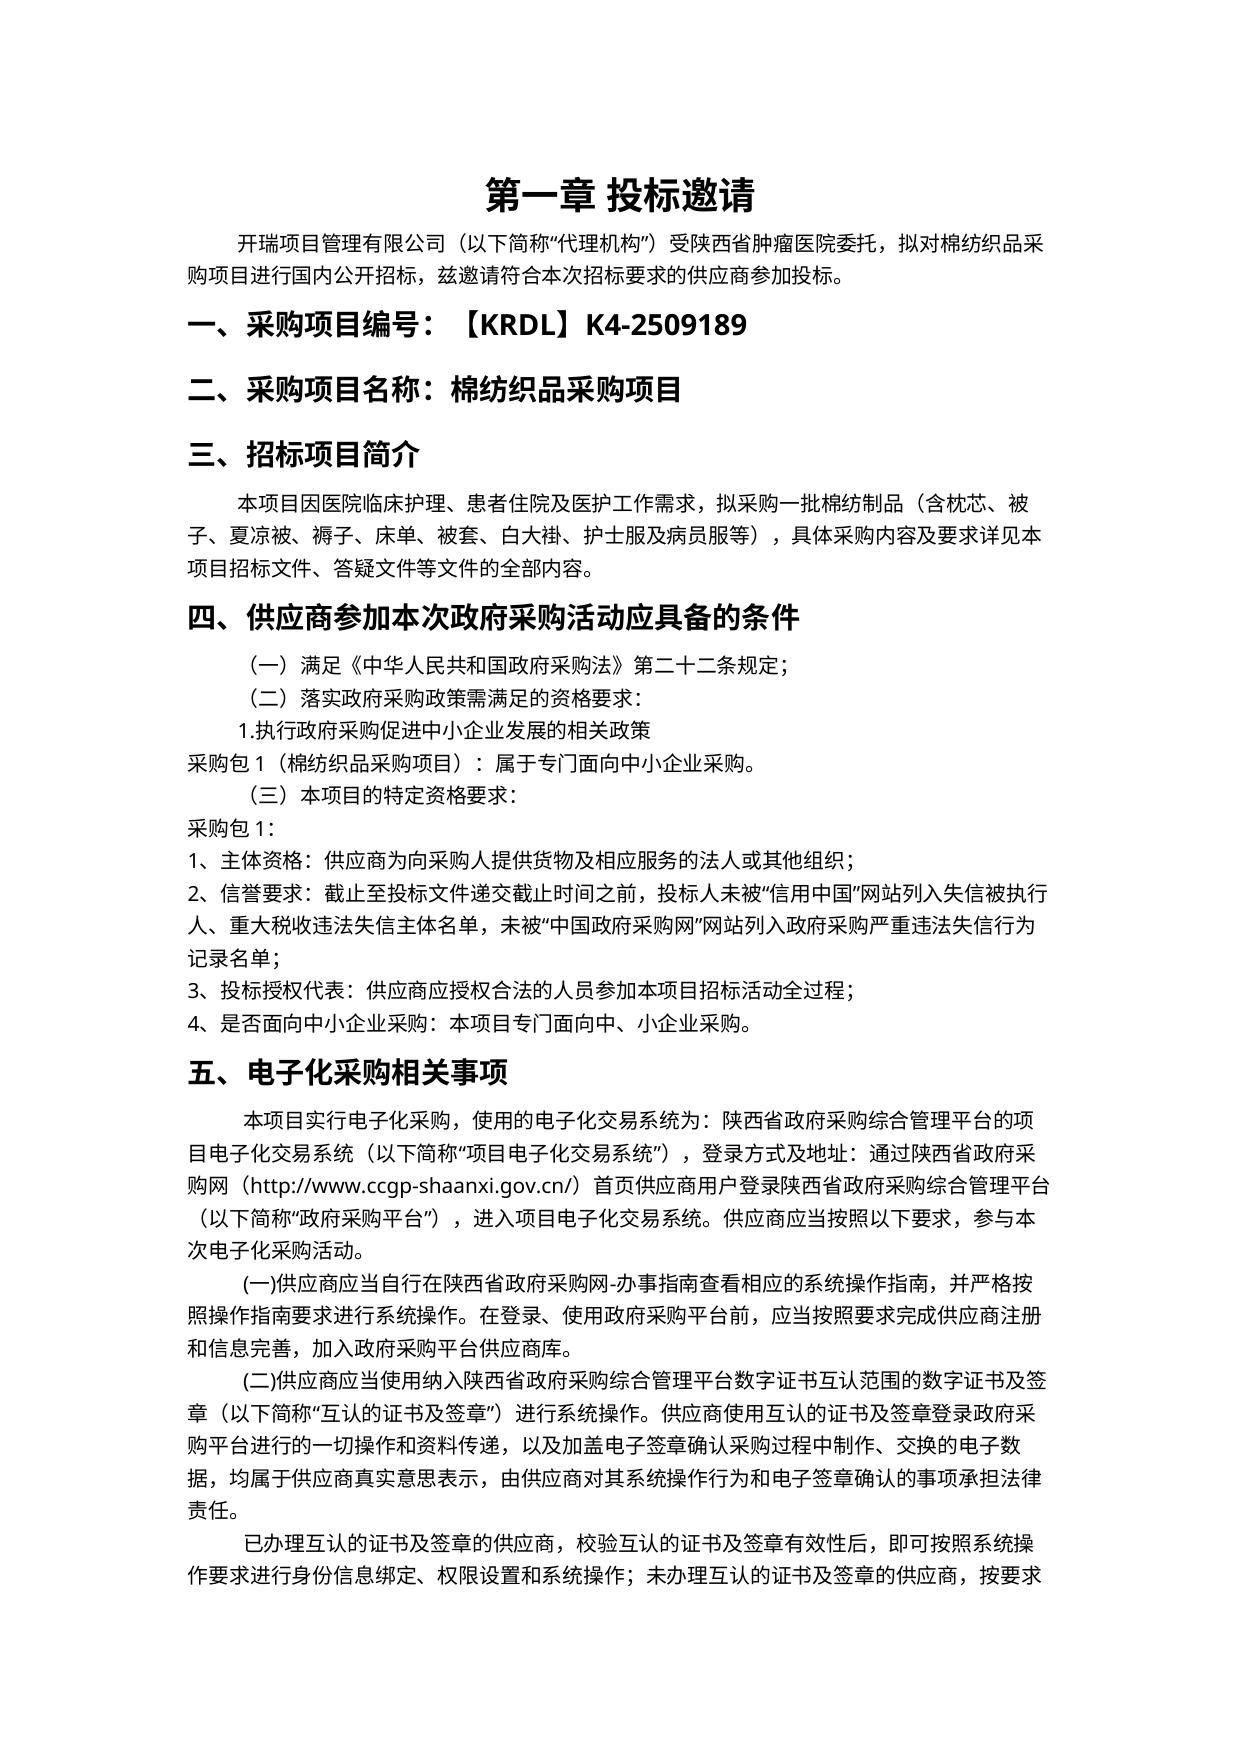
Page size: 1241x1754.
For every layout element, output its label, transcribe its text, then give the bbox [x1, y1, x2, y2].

text 四、供应商参加本次政府采购活动应具备的条件 [187, 584, 1053, 649]
text 五、电子化采购相关事项 [187, 1039, 1053, 1104]
text 采购包1： [187, 812, 1053, 844]
text (一)供应商应当自行在陕西省政府采购网-办事指南查看相应的系统操作指南，并严格按照操作指南要求进行系统操作。在登录、使用政府采购平台前，应当按照要求完成供应商注册和信息完善，加入政府采购平台供应商库。 [187, 1267, 1053, 1364]
text 3、投标授权代表：供应商应授权合法的人员参加本项目招标活动全过程； [187, 974, 1053, 1007]
text 本项目因医院临床护理、患者住院及医护工作需求，拟采购一批棉纺制品（含枕芯、被子、夏凉被、褥子、床单、被套、白大褂、护士服及病员服等），具体采购内容及要求详见本项目招标文件、答疑文件等文件的全部内容。 [187, 487, 1053, 584]
text （三）本项目的特定资格要求： [187, 779, 1053, 812]
text （一）满足《中华人民共和国政府采购法》第二十二条规定； [187, 649, 1053, 682]
text （二）落实政府采购政策需满足的资格要求： [187, 682, 1053, 714]
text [187, 1527, 1053, 1592]
text 采购包1（棉纺织品采购项目）：属于专门面向中小企业采购。 [187, 747, 1053, 779]
text (二)供应商应当使用纳入陕西省政府采购综合管理平台数字证书互认范围的数字证书及签章（以下简称“互认的证书及签章”）进行系统操作。供应商使用互认的证书及签章登录政府采购平台进行的一切操作和资料传递，以及加盖电子签章确认采购过程中制作、交换的电子数据，均属于供应商真实意思表示，由供应商对其系统操作行为和电子签章确认的事项承担法律责任。 [187, 1364, 1053, 1527]
text 一、采购项目编号：【KRDL】K4-2509189 [187, 292, 1053, 357]
text 开瑞项目管理有限公司（以下简称“代理机构”）受陕西省肿瘤医院委托，拟对棉纺织品采购项目进行国内公开招标，兹邀请符合本次招标要求的供应商参加投标。 [187, 227, 1053, 292]
text 二、采购项目名称：棉纺织品采购项目 [187, 357, 1053, 422]
text 本项目实行电子化采购，使用的电子化交易系统为：陕西省政府采购综合管理平台的项目电子化交易系统（以下简称“项目电子化交易系统”），登录方式及地址：通过陕西省政府采购网（http://www.ccgp-shaanxi.gov.cn/）首页供应商用户登录陕西省政府采购综合管理平台（以下简称“政府采购平台”），进入项目电子化交易系统。供应商应当按照以下要求，参与本次电子化采购活动。 [187, 1104, 1053, 1267]
text 1、主体资格：供应商为向采购人提供货物及相应服务的法人或其他组织； [187, 844, 1053, 877]
text 第一章 投标邀请 [187, 162, 1053, 227]
text 1.执行政府采购促进中小企业发展的相关政策 [187, 714, 1053, 747]
text 4、是否面向中小企业采购：本项目专门面向中、小企业采购。 [187, 1007, 1053, 1039]
text 三、招标项目简介 [187, 422, 1053, 487]
text 2、信誉要求：截止至投标文件递交截止时间之前，投标人未被“信用中国”网站列入失信被执行人、重大税收违法失信主体名单，未被“中国政府采购网”网站列入政府采购严重违法失信行为记录名单； [187, 877, 1053, 974]
